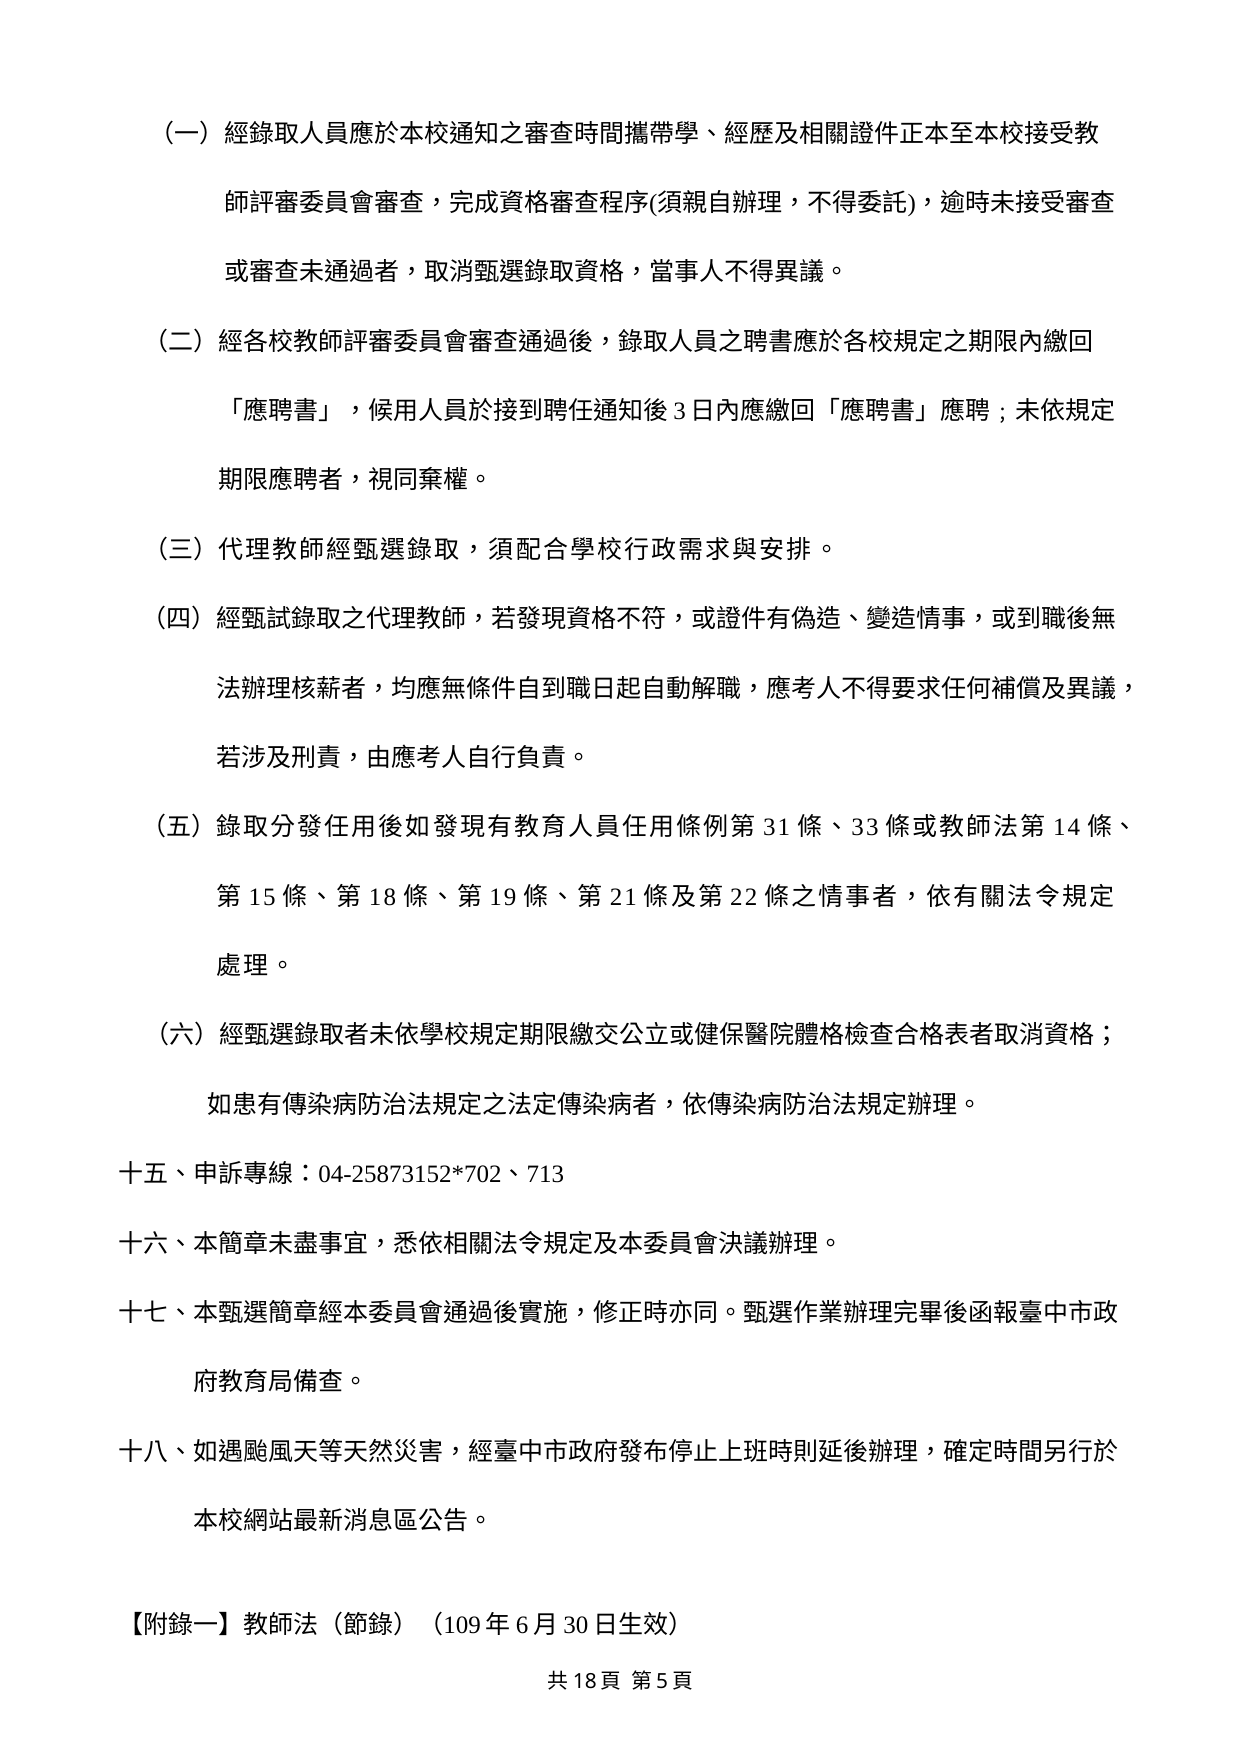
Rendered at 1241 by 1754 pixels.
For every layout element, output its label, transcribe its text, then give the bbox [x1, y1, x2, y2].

text （四）經甄試錄取之代理教師，若發現資格不符，或證件有偽造、變造情事，或到職後無法辦理核薪者，均應無條件自到職日起自動解職，應考人不得要求任何補償及異議，若涉及刑責，由應考人自行負責。 [141, 582, 1122, 790]
text 十七、本甄選簡章經本委員會通過後實施，修正時亦同。甄選作業辦理完畢後函報臺中市政府教育局備查。 [118, 1276, 1122, 1414]
text 【附錄一】教師法（節錄）（109年6月30日生效） [118, 1588, 1122, 1657]
text （一）經錄取人員應於本校通知之審查時間攜帶學、經歷及相關證件正本至本校接受教師評審委員會審查，完成資格審查程序(須親自辦理，不得委託)，逾時未接受審查或審查未通過者，取消甄選錄取資格，當事人不得異議。 [149, 96, 1122, 304]
text 十五、申訴專線：04-25873152*702、713 [118, 1137, 1122, 1206]
text （六）經甄選錄取者未依學校規定期限繳交公立或健保醫院體格檢查合格表者取消資格；如患有傳染病防治法規定之法定傳染病者，依傳染病防治法規定辦理。 [144, 998, 1122, 1137]
text 十六、本簡章未盡事宜，悉依相關法令規定及本委員會決議辦理。 [118, 1206, 1122, 1276]
text （二）經各校教師評審委員會審查通過後，錄取人員之聘書應於各校規定之期限內繳回「應聘書」，候用人員於接到聘任通知後3日內應繳回「應聘書」應聘﹔未依規定期限應聘者，視同棄權。 [143, 304, 1122, 513]
text （五）錄取分發任用後如發現有教育人員任用條例第31條、33條或教師法第14條、第15條、第18條、第19條、第21條及第22條之情事者，依有關法令規定處理。 [141, 790, 1122, 998]
text 十八、如遇颱風天等天然災害，經臺中市政府發布停止上班時則延後辦理，確定時間另行於本校網站最新消息區公告。 [118, 1414, 1122, 1553]
text （三）代理教師經甄選錄取，須配合學校行政需求與安排。 [118, 513, 1122, 582]
